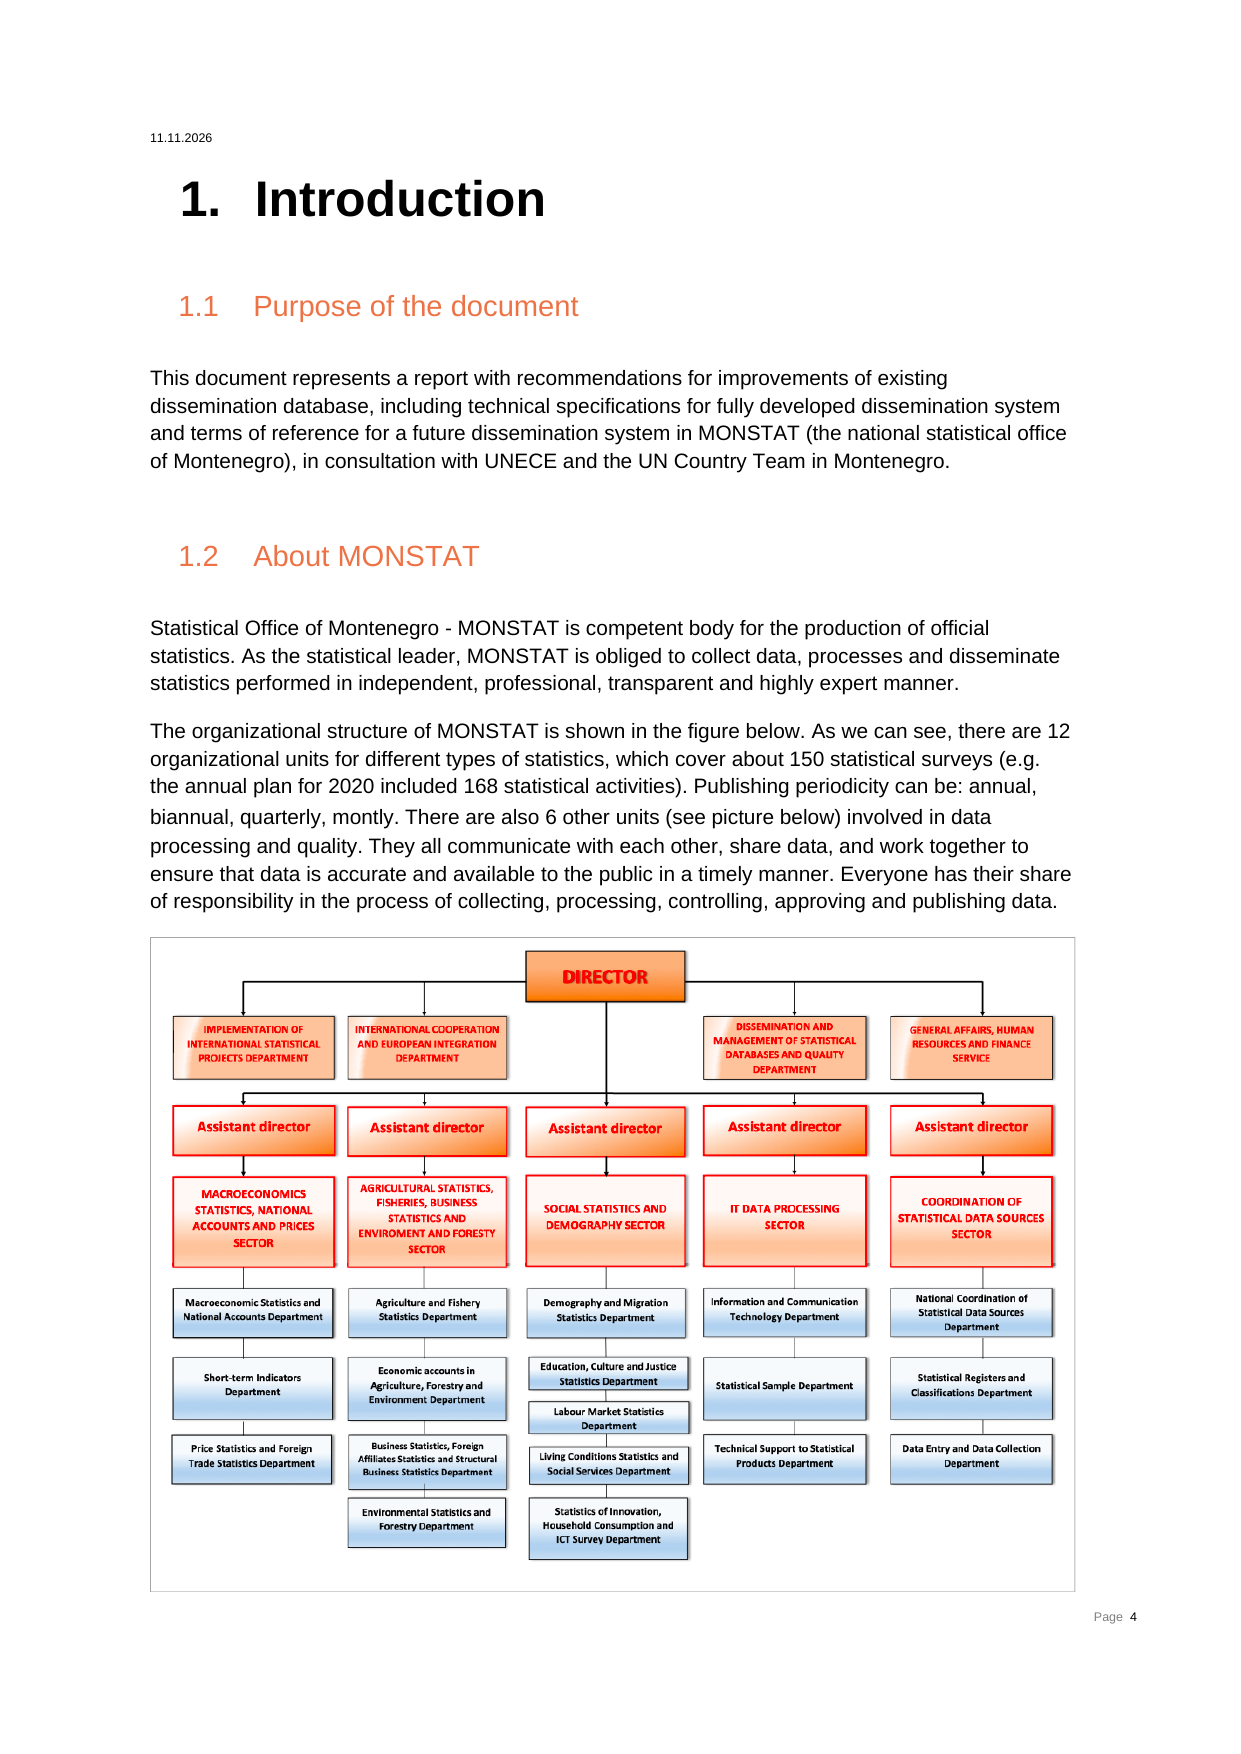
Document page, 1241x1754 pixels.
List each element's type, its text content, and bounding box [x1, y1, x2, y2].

text About MONSTAT [178, 539, 1075, 572]
text Statistical Office of Montenegro - MONSTAT is competent body for the production of official statistics. As the statistical leader, MONSTAT is obliged to collect data, processes and disseminate statistics performed in independent, professional, transparent and highly expert manner. [150, 616, 1075, 695]
text Introduction [179, 169, 1075, 226]
picture [150, 937, 1076, 1592]
text Purpose of the document [178, 289, 1075, 322]
text This document represents a report with recommendations for improvements of existing dissemination database, including technical specifications for fully developed dissemination system and terms of reference for a future dissemination system in MONSTAT (the national statistical office of Montenegro), in consultation with UNECE and the UN Country Team in Montenegro. [150, 366, 1075, 473]
text The organizational structure of MONSTAT is shown in the figure below. As we can see, there are 12 organizational units for different types of statistics, which cover about 150 statistical surveys (e.g. the annual plan for 2020 included 168 statistical activities). Publishing periodicity can be: annual, biannual, quarterly, montly. There are also 6 other units (see picture below) involved in data processing and quality. They all communicate with each other, share data, and work together to ensure that data is accurate and available to the public in a timely manner. Everyone has their share of responsibility in the process of collecting, processing, controlling, approving and publishing data. [150, 719, 1075, 913]
